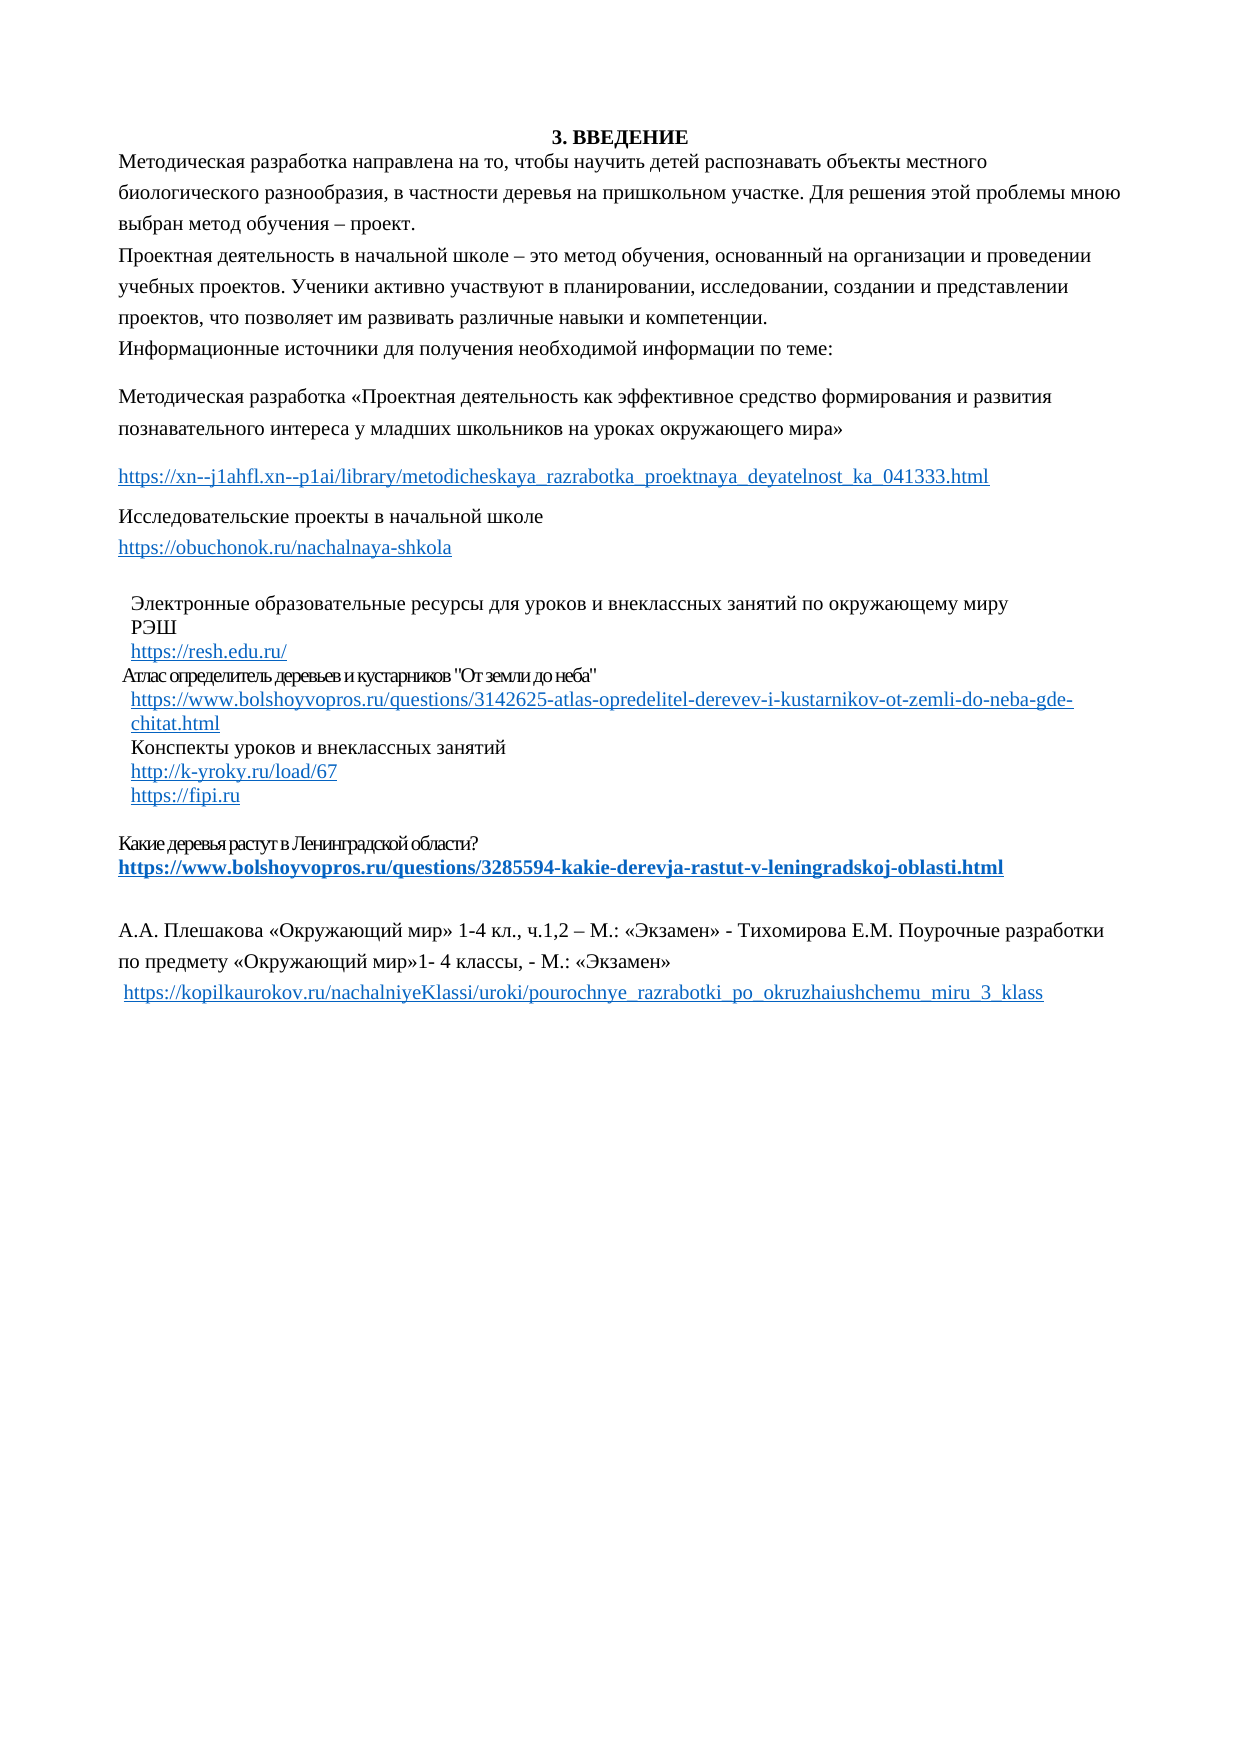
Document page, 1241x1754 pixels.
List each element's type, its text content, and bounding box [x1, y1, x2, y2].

text Проектная деятельность в начальной школе – это метод обучения, основанный на организации и проведении учебных проектов. Ученики активно участвуют в планировании, исследовании, создании и представлении проектов, что позволяет им развивать различные навыки и компетенции. [118, 242, 1122, 329]
text https://obuchonok.ru/nachalnaya-shkola [118, 535, 1122, 559]
text РЭШ [131, 615, 1122, 639]
text https://www.bolshoyvopros.ru/questions/3285594-kakie-derevja-rastut-v-leningradskoj-oblasti.html [118, 855, 1122, 879]
text А.А. Плешакова «Окружающий мир» 1-4 кл., ч.1,2 – М.: «Экзамен» - Тихомирова Е.М. Поурочные разработки по предмету «Окружающий мир»1- 4 классы, - М.: «Экзамен» [118, 918, 1122, 973]
text 3. ВВЕДЕНИЕ [118, 118, 1122, 149]
text Исследовательские проекты в начальной школе [118, 504, 1122, 528]
text Атлас определитель деревьев и кустарников "От земли до неба" [118, 663, 1122, 687]
text Конспекты уроков и внеклассных занятий [131, 735, 1122, 759]
text https://kopilkaurokov.ru/nachalniyeKlassi/uroki/pourochnye_razrabotki_po_okruzhaiushchemu_miru_3_klass [118, 980, 1122, 1004]
text http://k-yroky.ru/load/67 [131, 759, 1122, 783]
text https://xn--j1ahfl.xn--p1ai/library/metodicheskaya_razrabotka_proektnaya_deyatelnost_ka_041333.html [118, 456, 1122, 488]
text https://www.bolshoyvopros.ru/questions/3142625-atlas-opredelitel-derevev-i-kustarnikov-ot-zemli-do-neba-gde-chitat.html [131, 687, 1122, 735]
text Электронные образовательные ресурсы для уроков и внеклассных занятий по окружающему миру [131, 591, 1122, 615]
text Методическая разработка направлена на то, чтобы научить детей распознавать объекты местного биологического разнообразия, в частности деревья на пришкольном участке. Для решения этой проблемы мною выбран метод обучения – проект. [118, 149, 1122, 235]
text https://fipi.ru [131, 783, 1122, 807]
text Информационные источники для получения необходимой информации по теме: [118, 336, 1122, 360]
text Какие деревья растут в Ленинградской области? [118, 831, 1122, 855]
text Методическая разработка «Проектная деятельность как эффективное средство формирования и развития познавательного интереса у младших школьников на уроках окружающего мира» [118, 375, 1122, 440]
text https://resh.edu.ru/ [131, 639, 1122, 663]
